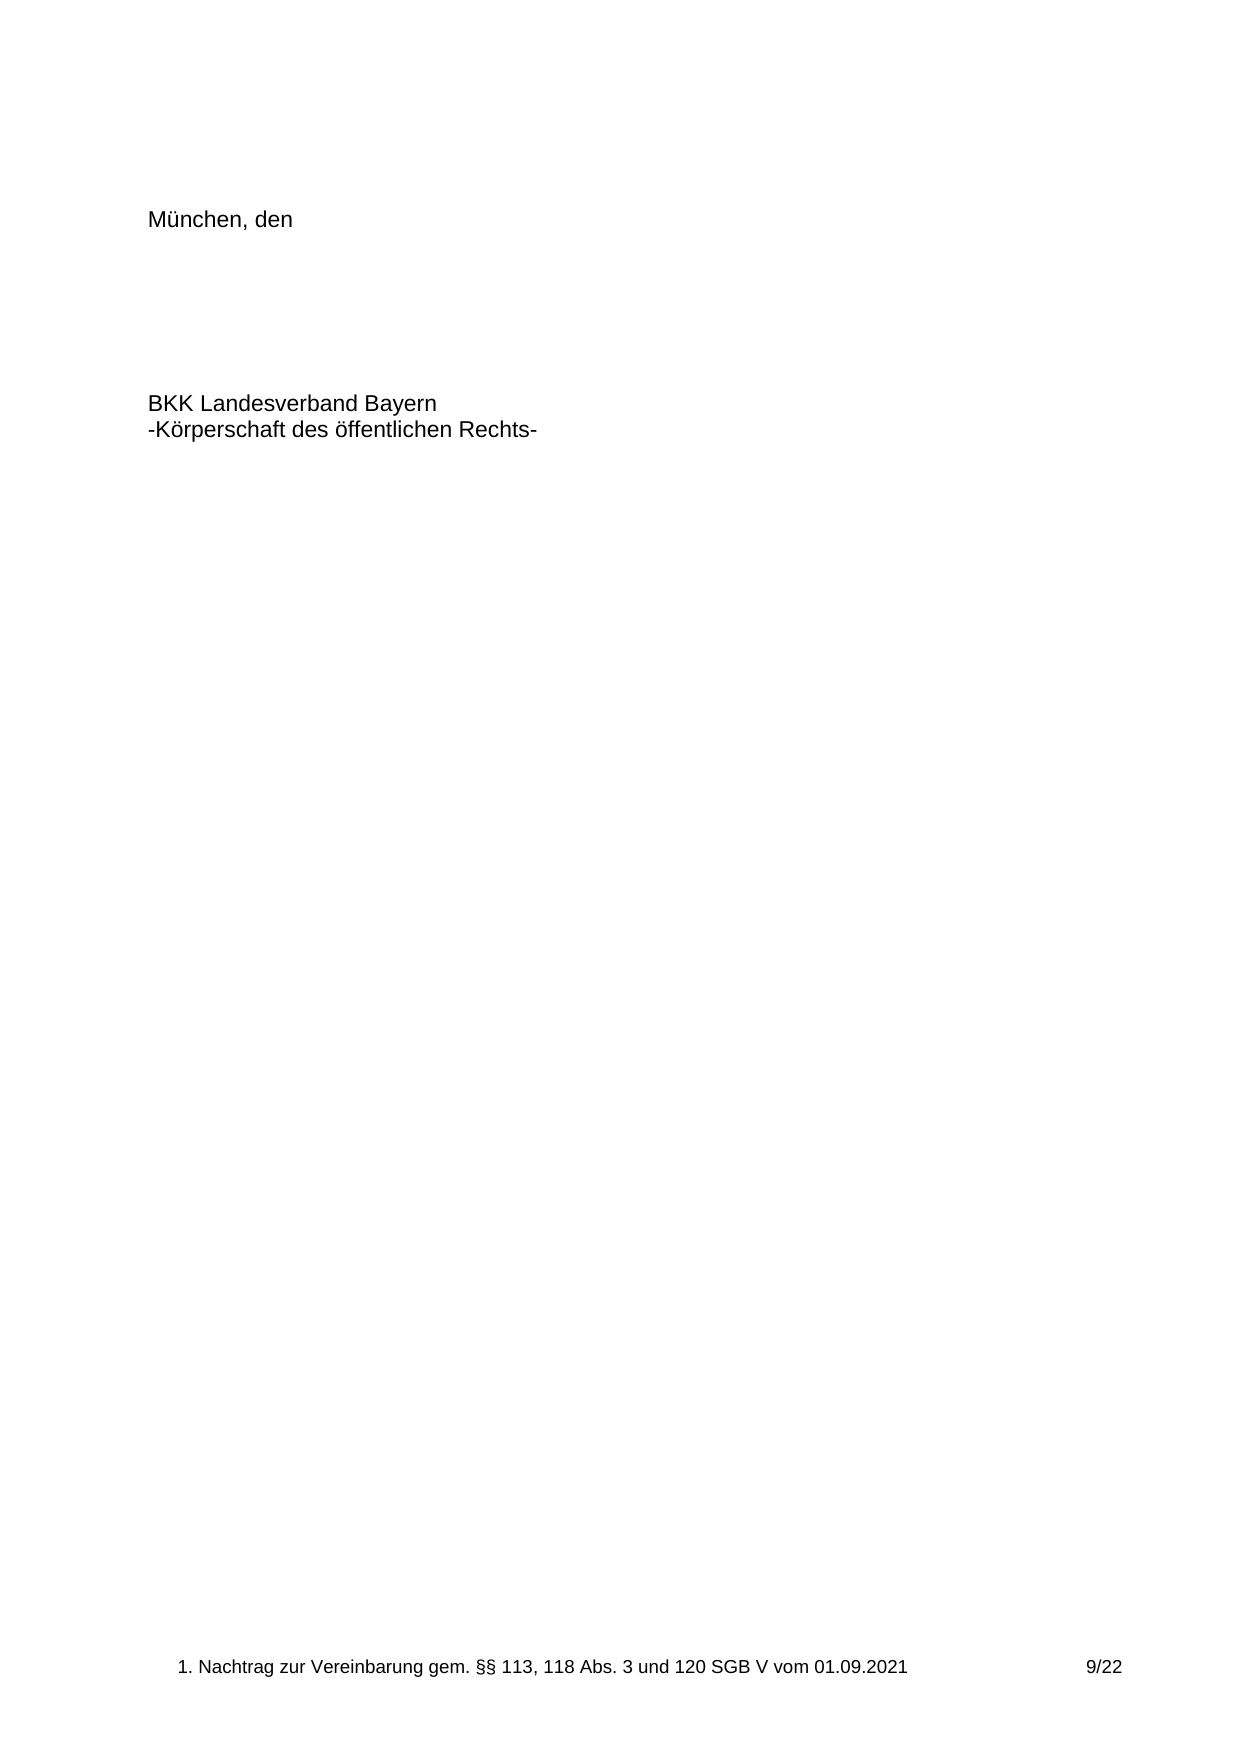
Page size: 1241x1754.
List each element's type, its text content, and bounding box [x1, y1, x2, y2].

text München, den [148, 206, 1122, 232]
text -Körperschaft des öffentlichen Rechts- [148, 416, 1122, 443]
text BKK Landesverband Bayern [148, 390, 1122, 416]
